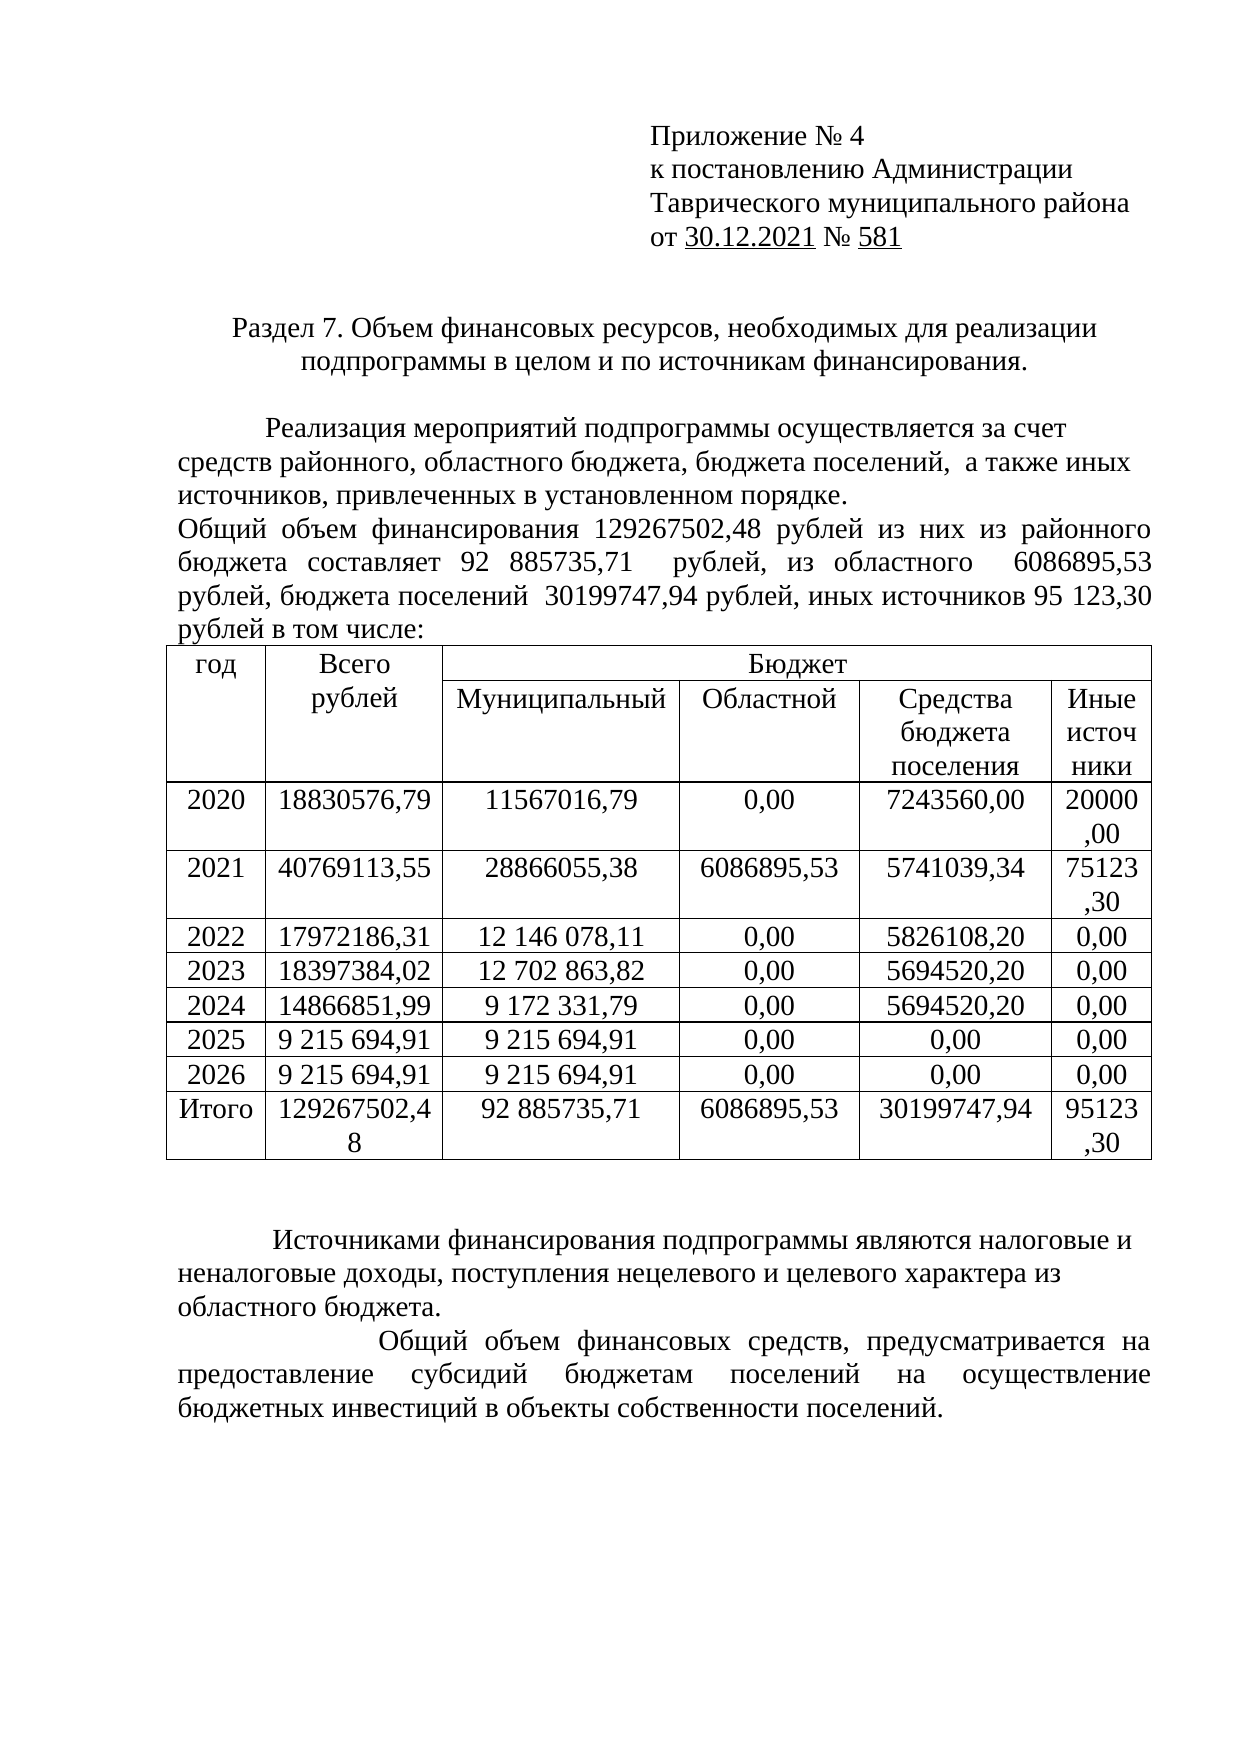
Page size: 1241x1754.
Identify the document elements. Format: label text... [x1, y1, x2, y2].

table_cell 0,00 [860, 1023, 1051, 1056]
table_cell 2021 [167, 851, 265, 918]
table_header год [167, 646, 265, 781]
table_cell 0,00 [1052, 988, 1151, 1021]
text Таврического муниципального района [177, 185, 1152, 219]
table_cell 0,00 [680, 783, 859, 849]
table_cell 0,00 [1052, 919, 1151, 952]
table_cell 0,00 [1052, 1023, 1151, 1056]
table_cell 18397384,02 [266, 953, 442, 987]
table_cell 92 885735,71 [443, 1092, 679, 1159]
table_cell 9 215 694,91 [266, 1023, 442, 1056]
table_cell Областной [680, 681, 859, 781]
table_cell 2025 [167, 1023, 265, 1056]
table_cell 40769113,55 [266, 851, 442, 918]
table_cell 7243560,00 [860, 783, 1051, 849]
table_cell 6086895,53 [680, 851, 859, 918]
table_cell 17972186,31 [266, 919, 442, 952]
text Раздел 7. Объем финансовых ресурсов, необходимых для реализации подпрограммы в целом и по источникам финансирования. [177, 310, 1152, 377]
table_cell 11567016,79 [443, 783, 679, 849]
table_cell 0,00 [860, 1057, 1051, 1091]
table_cell 6086895,53 [680, 1092, 859, 1159]
table_header Бюджет [443, 646, 1151, 680]
table_cell 9 215 694,91 [443, 1057, 679, 1091]
table_cell 12 146 078,11 [443, 919, 679, 952]
text Приложение № 4 [177, 118, 1152, 152]
text от 30.12.2021 № 581 [177, 219, 1152, 252]
table_cell 9 215 694,91 [266, 1057, 442, 1091]
text Общий объем финансирования 129267502,48 рублей из них из районного бюджета составляет 92 885735,71 рублей, из областного 6086895,53 рублей, бюджета поселений 30199747,94 рублей, иных источников 95 123,30 рублей в том числе: [177, 511, 1152, 645]
table_cell 75123,30 [1052, 851, 1151, 918]
table_cell 2022 [167, 919, 265, 952]
table_cell 0,00 [1052, 953, 1151, 987]
table_cell 2026 [167, 1057, 265, 1091]
table_cell 20000,00 [1052, 783, 1151, 849]
text к постановлению Администрации [177, 152, 1152, 185]
text Источниками финансирования подпрограммы являются налоговые и неналоговые доходы, поступления нецелевого и целевого характера из областного бюджета. [177, 1222, 1152, 1323]
table_cell Муниципальный [443, 681, 679, 781]
table_header Всего рублей [266, 646, 442, 781]
table_cell 95123,30 [1052, 1092, 1151, 1159]
table_cell 30199747,94 [860, 1092, 1051, 1159]
table_cell 9 215 694,91 [443, 1023, 679, 1056]
table_cell 0,00 [1052, 1057, 1151, 1091]
table_cell Средства бюджета поселения [860, 681, 1051, 781]
table_cell 5826108,20 [860, 919, 1051, 952]
text Общий объем финансовых средств, предусматривается на предоставление субсидий бюджетам поселений на осуществление бюджетных инвестиций в объекты собственности поселений. [177, 1323, 1152, 1423]
table_cell 5694520,20 [860, 988, 1051, 1021]
table_cell 0,00 [680, 1057, 859, 1091]
table_cell 0,00 [680, 988, 859, 1021]
table_cell 14866851,99 [266, 988, 442, 1021]
table_cell 18830576,79 [266, 783, 442, 849]
table_cell 0,00 [680, 919, 859, 952]
table_cell 5694520,20 [860, 953, 1051, 987]
table_cell Иные источники [1052, 681, 1151, 781]
table_cell 2023 [167, 953, 265, 987]
table_cell 2020 [167, 783, 265, 849]
table_cell 28866055,38 [443, 851, 679, 918]
table_cell 0,00 [680, 1023, 859, 1056]
table_cell 12 702 863,82 [443, 953, 679, 987]
table_cell 0,00 [680, 953, 859, 987]
table_cell Итого [167, 1092, 265, 1159]
table_cell 129267502,48 [266, 1092, 442, 1159]
text Реализация мероприятий подпрограммы осуществляется за счет средств районного, областного бюджета, бюджета поселений, а также иных источников, привлеченных в установленном порядке. [177, 410, 1152, 511]
table_cell 5741039,34 [860, 851, 1051, 918]
table_cell 2024 [167, 988, 265, 1021]
table_cell 9 172 331,79 [443, 988, 679, 1021]
